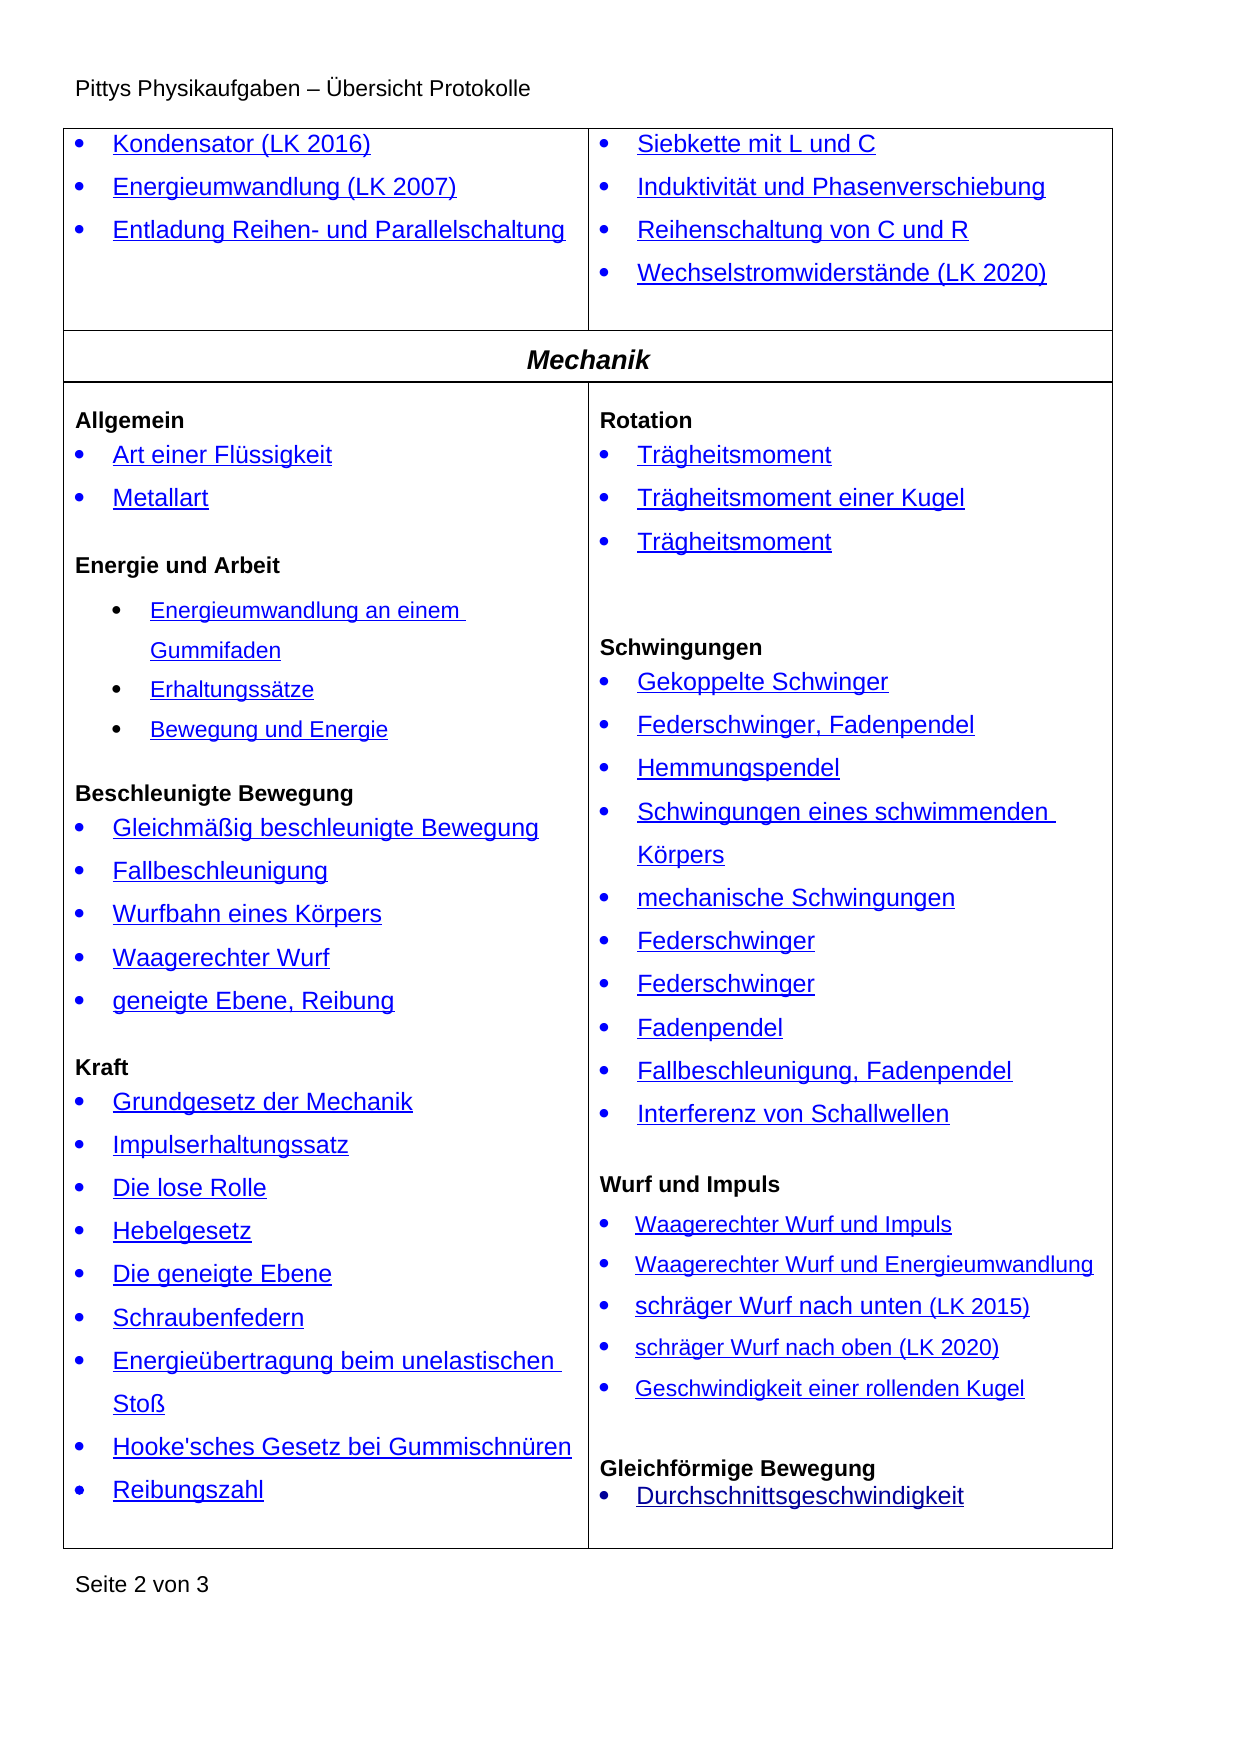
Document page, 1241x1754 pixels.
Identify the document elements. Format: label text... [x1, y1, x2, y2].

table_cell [589, 129, 1112, 330]
table_cell Rotation Trägheitsmoment Trägheitsmoment einer Kugel Trägheitsmoment Schwingungen Gekoppelte Schwinger Federschwinger, Fadenpendel Hemmungspendel Schwingungen eines schwimmenden Körpers mechanische Schwingungen Federschwinger Federschwinger Fadenpendel Fallbeschleunigung, Fadenpendel Interferenz von Schallwellen Wurf und Impuls Waagerechter Wurf und Impuls Waagerechter Wurf und Energieumwandlung schräger Wurf nach unten (LK 2015) schräger Wurf nach oben (LK 2020) Geschwindigkeit einer rollenden Kugel Gleichförmige Bewegung Durchschnittsgeschwindigkeit [589, 383, 1112, 1547]
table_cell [64, 129, 588, 330]
table_cell Mechanik [64, 331, 1112, 381]
table_cell Allgemein Art einer Flüssigkeit Metallart Energie und Arbeit Energieumwandlung an einem Gummifaden Erhaltungssätze Bewegung und Energie Beschleunigte Bewegung Gleichmäßig beschleunigte Bewegung Fallbeschleunigung Wurfbahn eines Körpers Waagerechter Wurf geneigte Ebene, Reibung Kraft Grundgesetz der Mechanik Impulserhaltungssatz Die lose Rolle Hebelgesetz Die geneigte Ebene Schraubenfedern Energieübertragung beim unelastischen Stoß Hooke'sches Gesetz bei Gummischnüren Reibungszahl [64, 383, 588, 1547]
